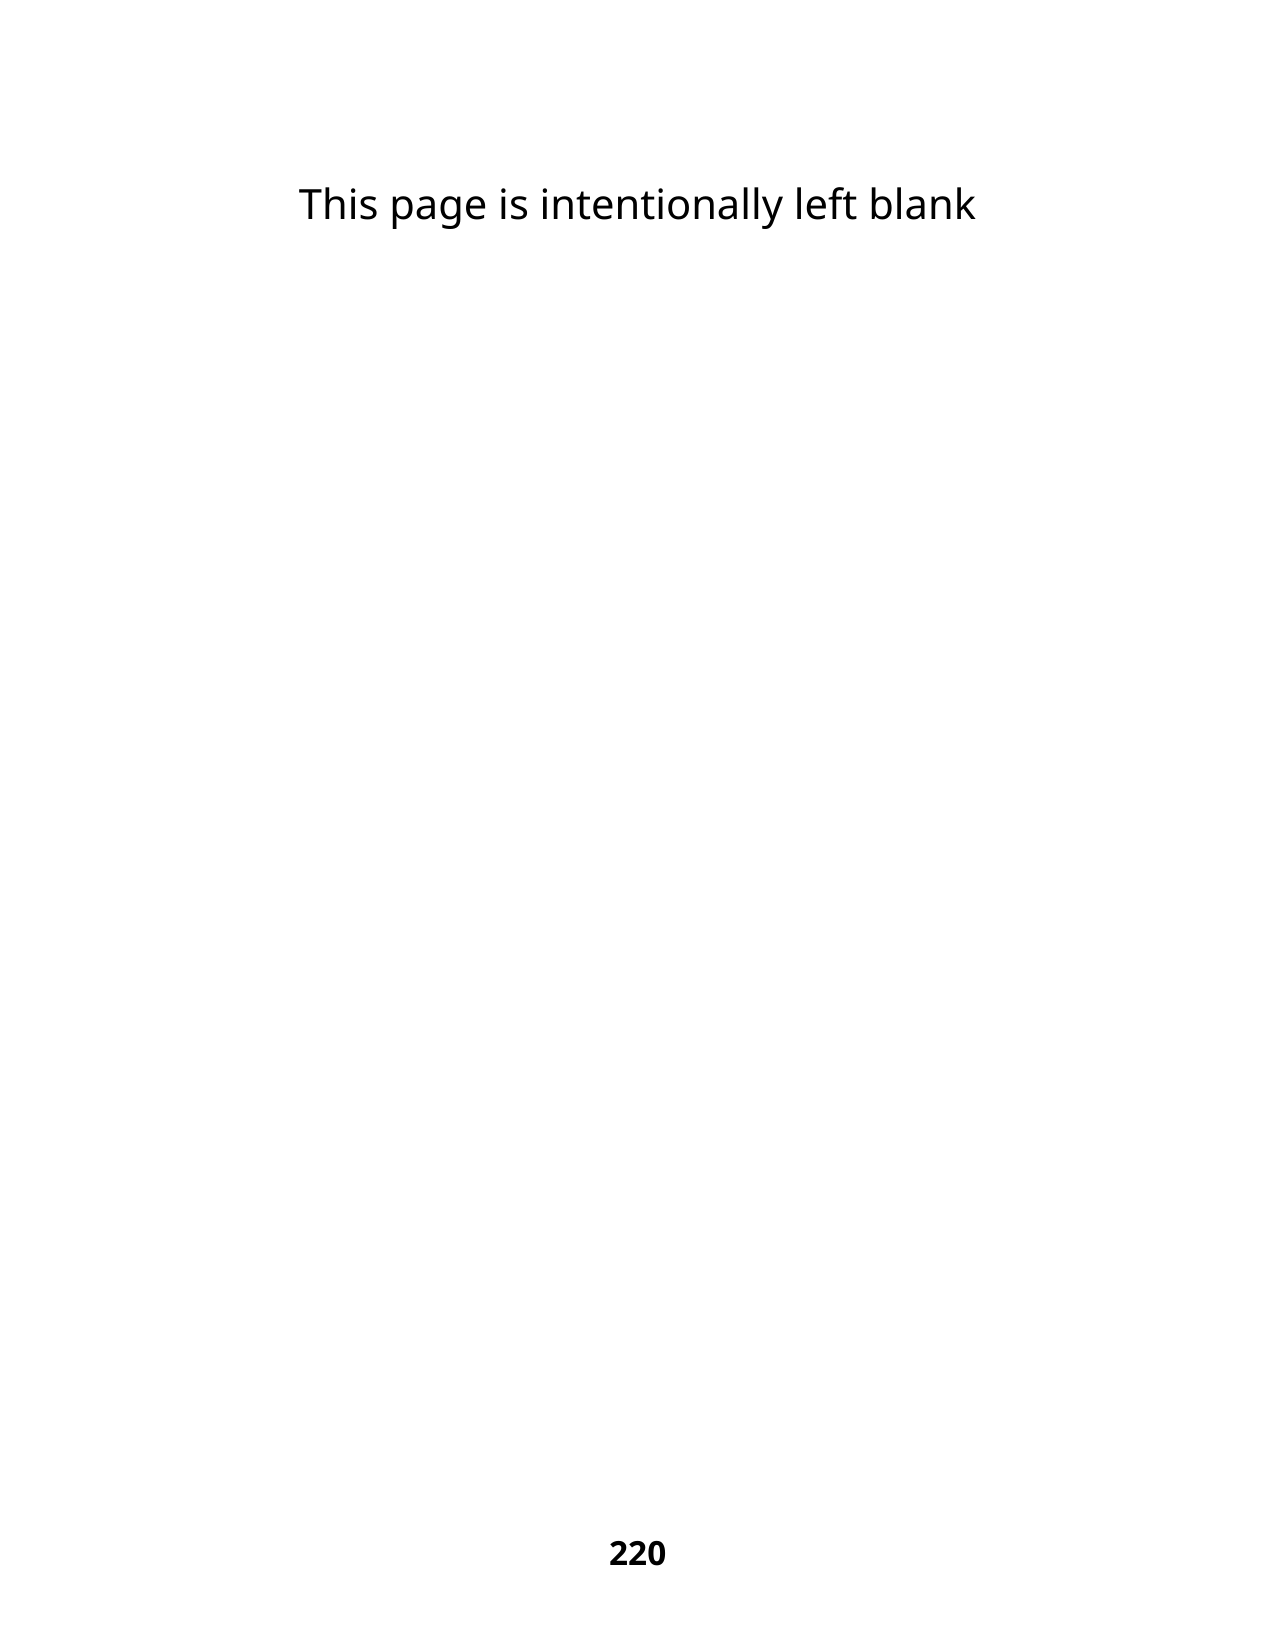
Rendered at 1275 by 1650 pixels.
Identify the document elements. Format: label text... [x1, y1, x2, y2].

text This page is intentionally left blank [150, 175, 1125, 232]
